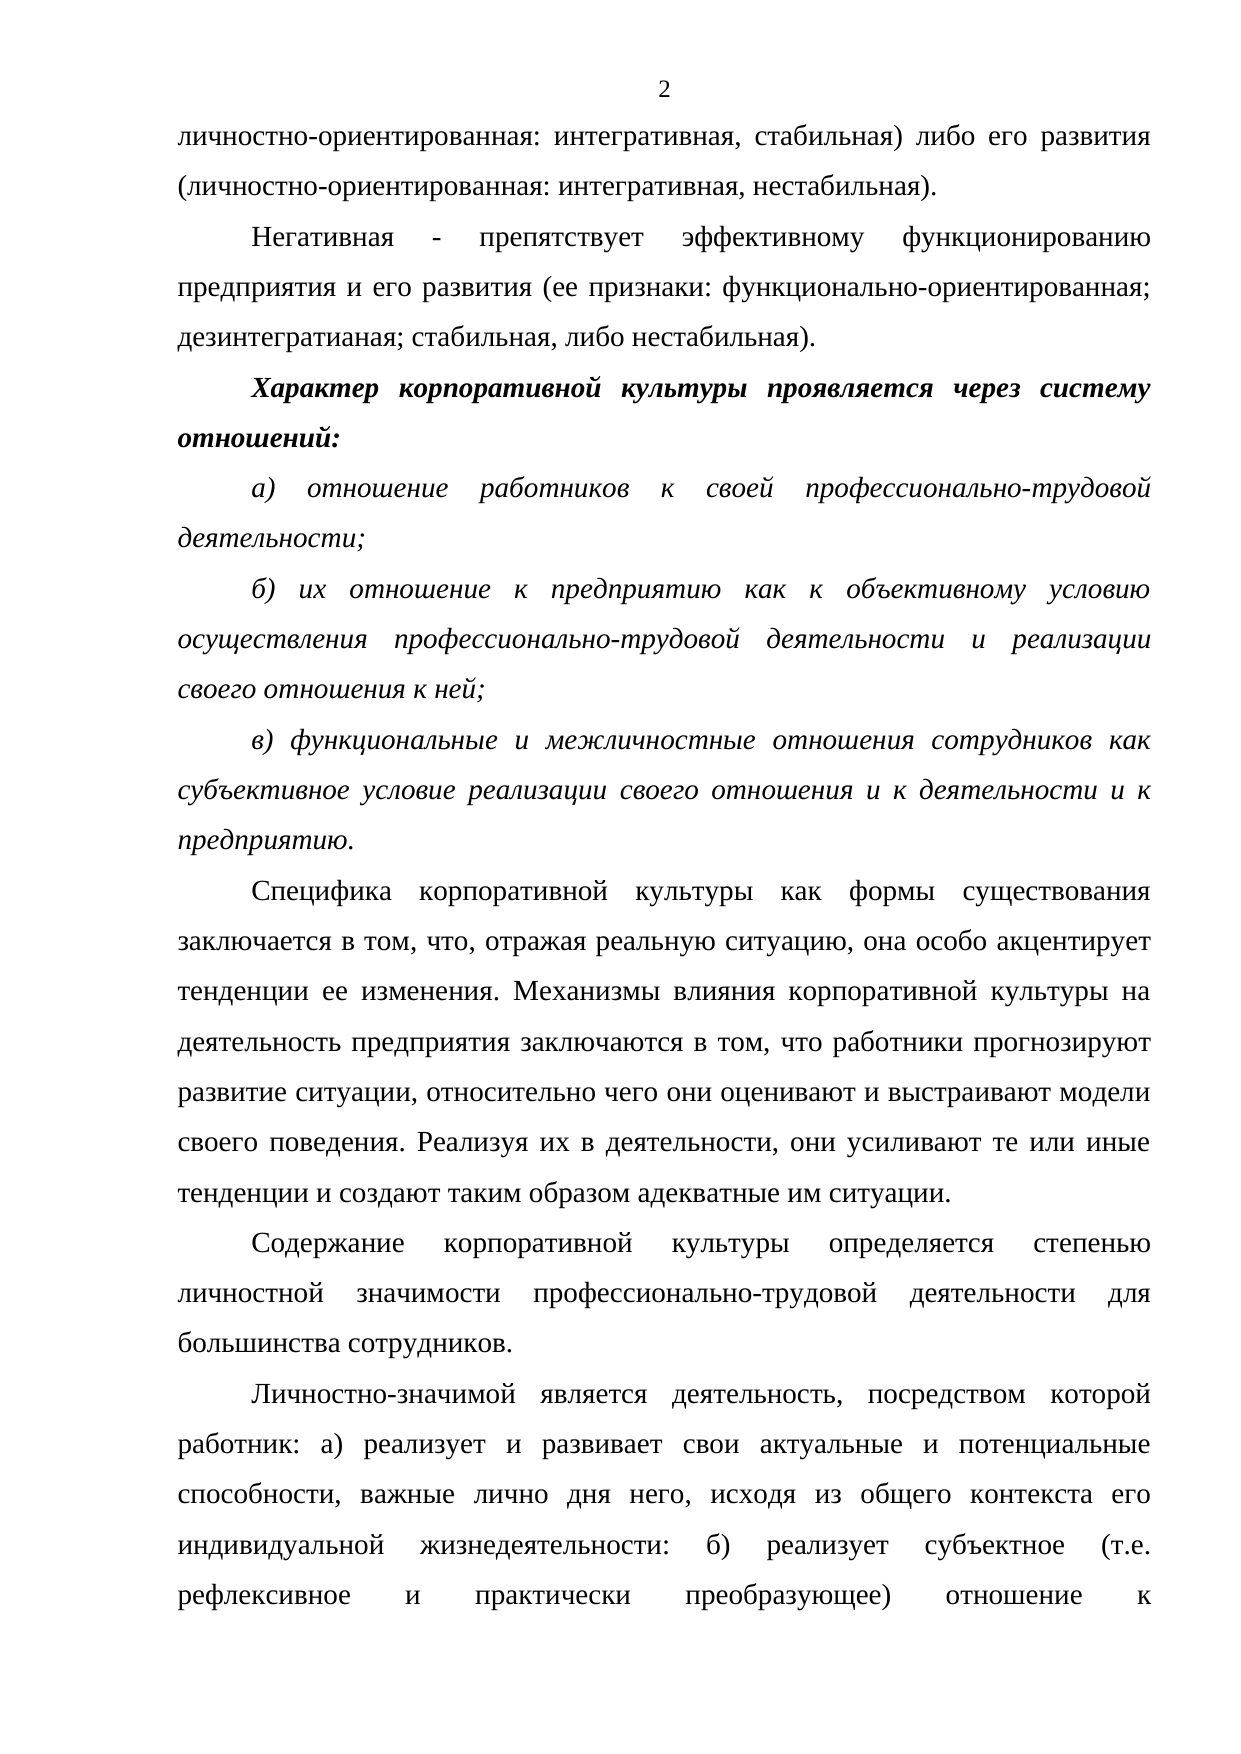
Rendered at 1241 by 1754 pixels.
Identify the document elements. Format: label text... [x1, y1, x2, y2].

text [177, 118, 1152, 202]
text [177, 1376, 1152, 1611]
text Специфика корпоративной культуры как формы существования заключается в том, что, отражая реальную ситуацию, она особо акцентирует тенденции ее изменения. Механизмы влияния корпоративной культуры на деятельность предприятия заключаются в том, что работники прогнозируют развитие ситуации, относительно чего они оценивают и выстраивают модели своего поведения. Реализуя их в деятельности, они усиливают те или иные тенденции и создают таким образом адекватные им ситуации. [177, 873, 1152, 1208]
text б) их отношение к предприятию как к объективному условию осуществления профессионально-трудовой деятельности и реализации своего отношения к ней; [177, 571, 1152, 705]
text а) отношение работников к своей профессионально-трудовой деятельности; [177, 470, 1152, 554]
text Содержание корпоративной культуры определяется степенью личностной значимости профессионально-трудовой деятельности для большинства сотрудников. [177, 1225, 1152, 1359]
text Характер корпоративной культуры проявляется через систему отношений: [177, 370, 1152, 453]
text в) функциональные и межличностные отношения сотрудников как субъективное условие реализации своего отношения и к деятельности и к предприятию. [177, 722, 1152, 856]
text Негативная - препятствует эффективному функционированию предприятия и его развития (ее признаки: функционально-ориентированная; дезинтегратианая; стабильная, либо нестабильная). [177, 219, 1152, 353]
